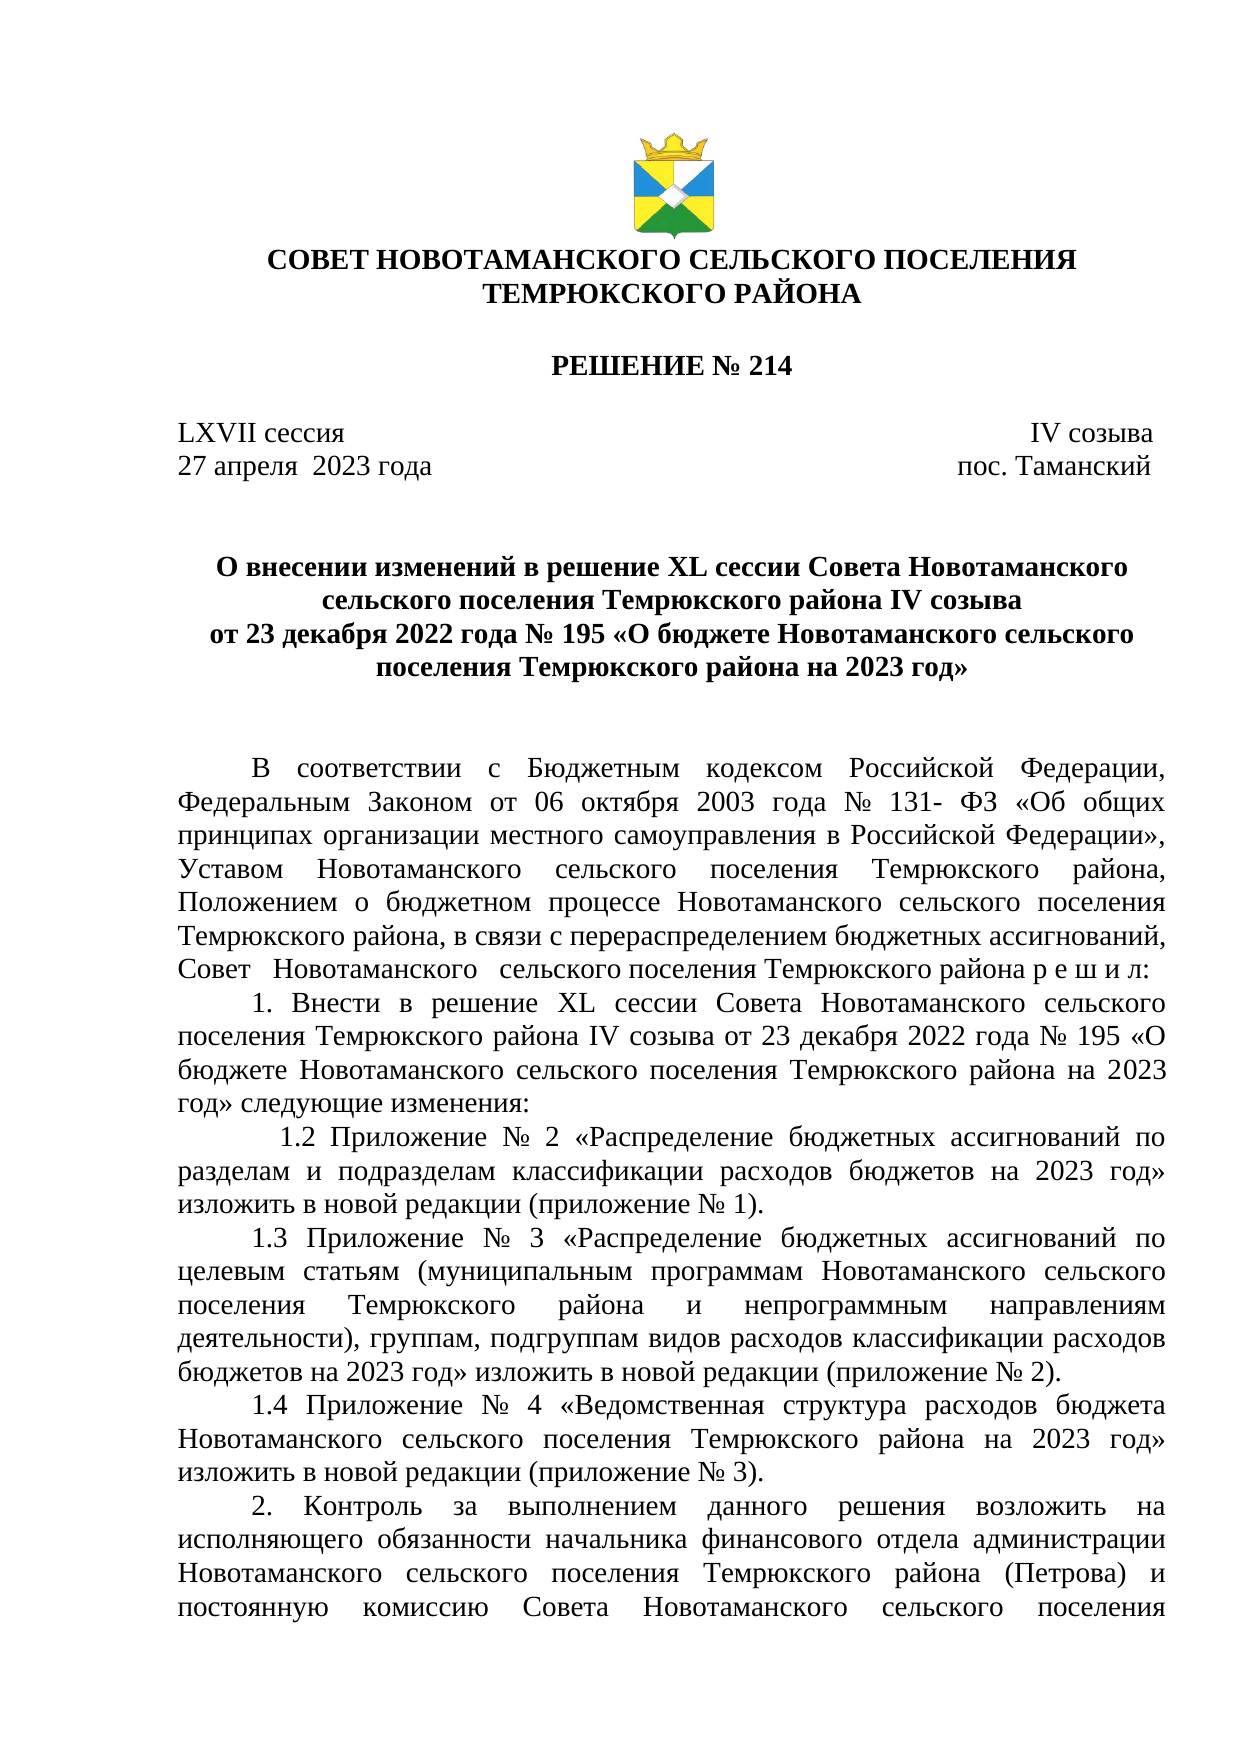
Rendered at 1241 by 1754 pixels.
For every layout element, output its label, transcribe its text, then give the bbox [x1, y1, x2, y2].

text 1. Внести в решение XL сессии Совета Новотаманского сельского поселения Темрюкского района IV созыва от 23 декабря 2022 года № 195 «О бюджете Новотаманского сельского поселения Темрюкского района на 2023 год» следующие изменения: [177, 985, 1167, 1119]
text 1.3 Приложение № 3 «Распределение бюджетных ассигнований по целевым статьям (муниципальным программам Новотаманского сельского поселения Темрюкского района и непрограммным направлениям деятельности), группам, подгруппам видов расходов классификации расходов бюджетов на 2023 год» изложить в новой редакции (приложение № 2). [177, 1220, 1167, 1387]
text В соответствии с Бюджетным кодексом Российской Федерации, Федеральным Законом от 06 октября 2003 года № 131- ФЗ «Об общих принципах организации местного самоуправления в Российской Федерации», Уставом Новотаманского сельского поселения Темрюкского района, Положением о бюджетном процессе Новотаманского сельского поселения Темрюкского района, в связи c перераспределением бюджетных ассигнований, Совет Новотаманского сельского поселения Темрюкского района р е ш и л: [177, 750, 1167, 985]
text LXVII сессия IV созыва [177, 415, 1167, 448]
text О внесении изменений в решение XL сессии Совета Новотаманского сельского поселения Темрюкского района IV созыва [177, 549, 1167, 616]
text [177, 1488, 1167, 1622]
text СОВЕТ НОВОТАМАНСКОГО СЕЛЬСКОГО ПОСЕЛЕНИЯ ТЕМРЮКСКОГО РАЙОНА [177, 242, 1167, 309]
text 1.4 Приложение № 4 «Ведомственная структура расходов бюджета Новотаманского сельского поселения Темрюкского района на 2023 год» изложить в новой редакции (приложение № 3). [177, 1387, 1167, 1488]
text 1.2 Приложение № 2 «Распределение бюджетных ассигнований по разделам и подразделам классификации расходов бюджетов на 2023 год» изложить в новой редакции (приложение № 1). [177, 1119, 1167, 1220]
text от 23 декабря 2022 года № 195 «О бюджете Новотаманского сельского поселения Темрюкского района на 2023 год» [177, 616, 1167, 683]
picture [620, 132, 724, 243]
text РЕШЕНИЕ № 214 [177, 348, 1167, 381]
text 27 апреля 2023 года пос. Таманский [177, 448, 1167, 482]
